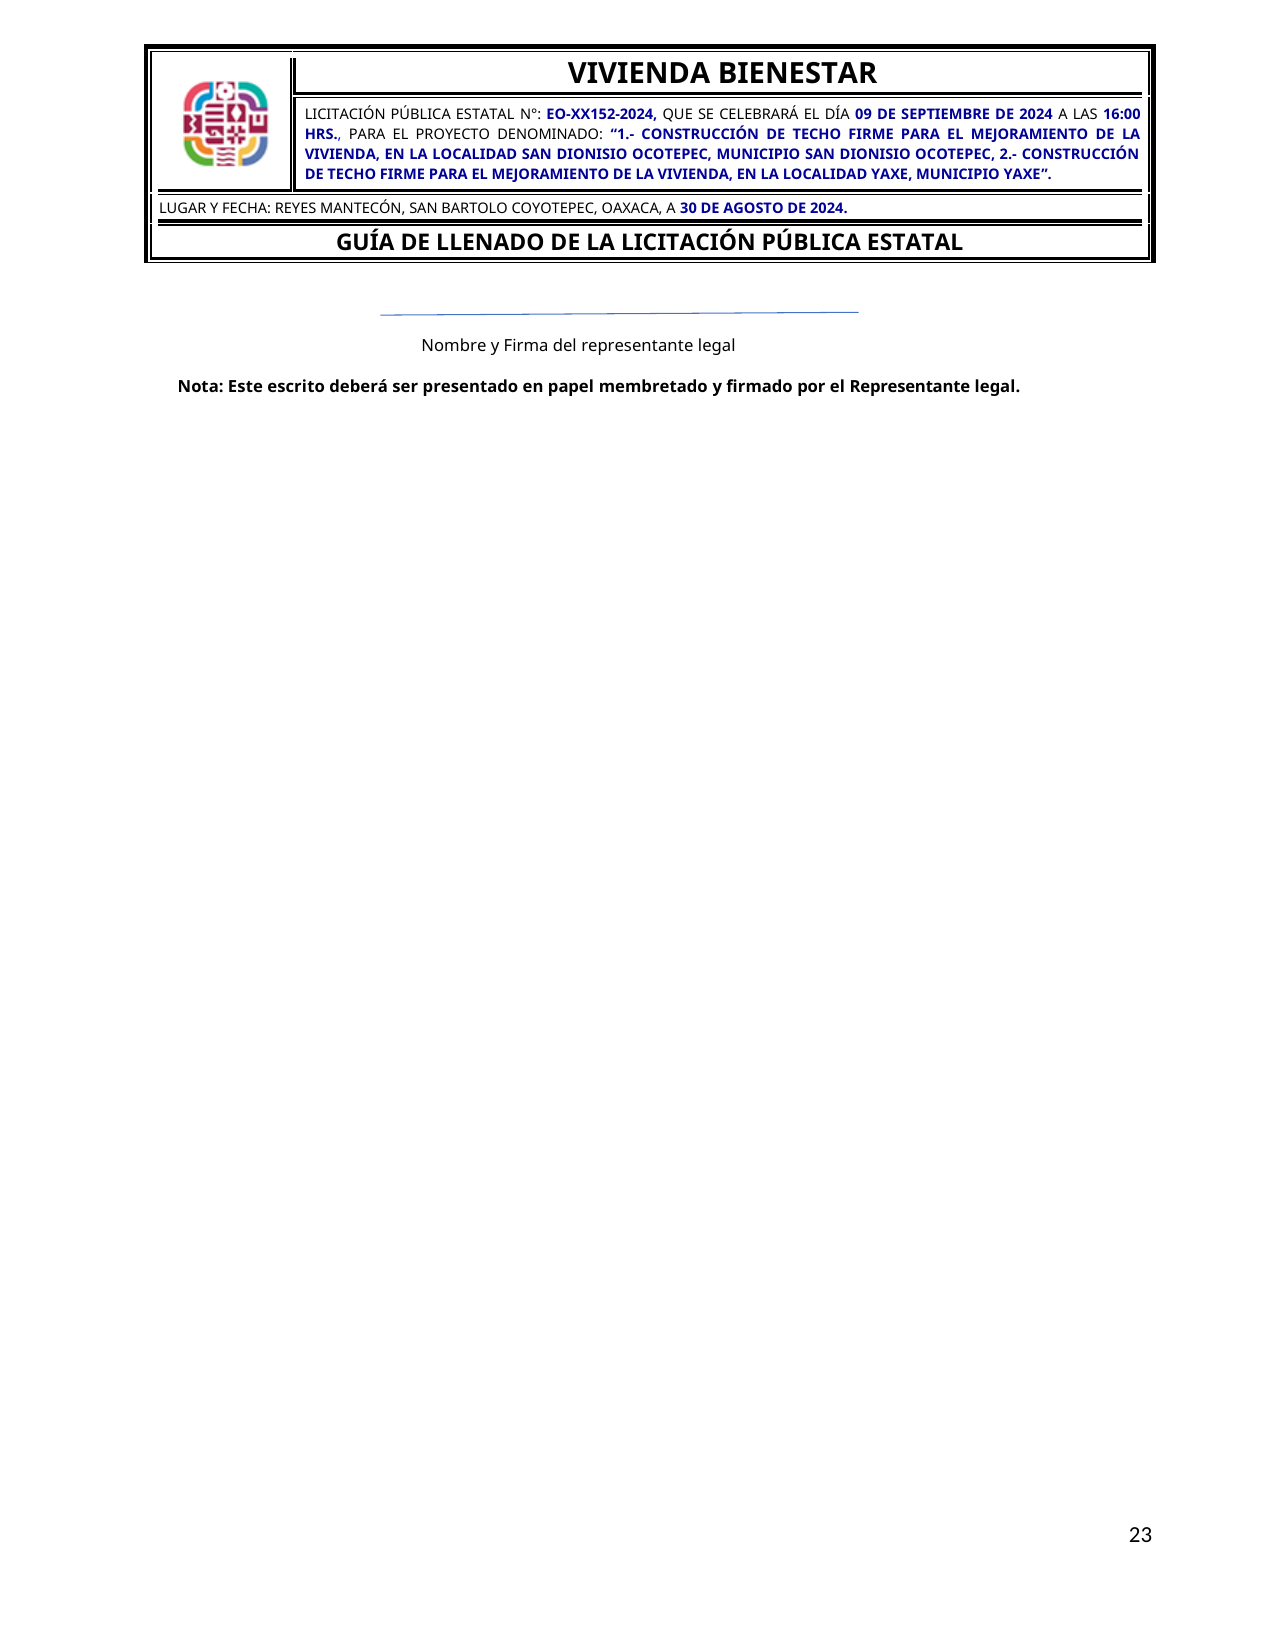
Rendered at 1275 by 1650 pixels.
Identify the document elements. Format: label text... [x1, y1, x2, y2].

text Nombre y Firma del representante legal [148, 334, 1009, 357]
text Nota: Este escrito deberá ser presentado en papel membretado y firmado por el Representante legal. [177, 375, 1152, 398]
picture [172, 73, 279, 172]
